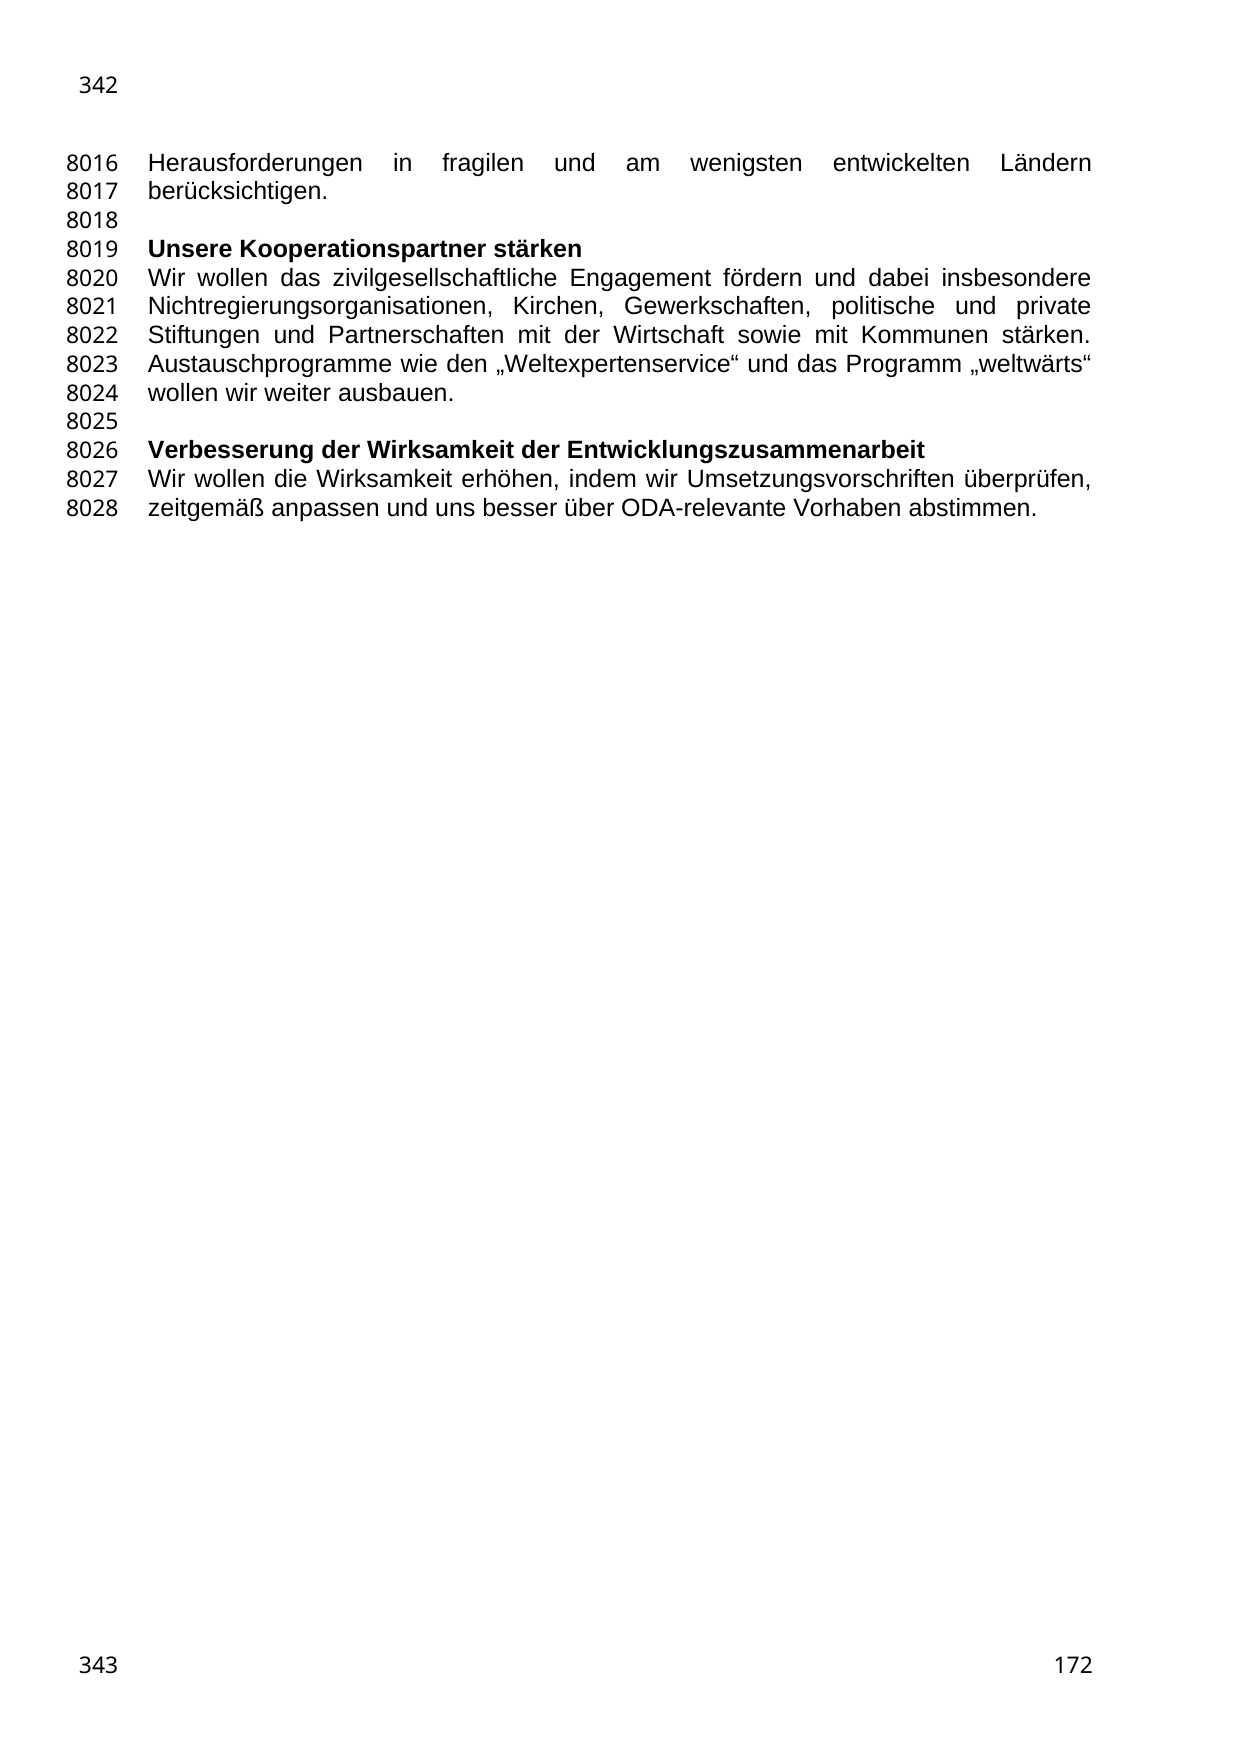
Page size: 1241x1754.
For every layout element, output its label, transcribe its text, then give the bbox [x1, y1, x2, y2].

subtitle Verbesserung der Wirksamkeit der Entwicklungszusammenarbeit [148, 435, 1093, 464]
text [148, 148, 1093, 205]
text Wir wollen das zivilgesellschaftliche Engagement fördern und dabei insbesondere Nichtregierungsorganisationen, Kirchen, Gewerkschaften, politische und private Stiftungen und Partnerschaften mit der Wirtschaft sowie mit Kommunen stärken. Austauschprogramme wie den „Weltexpertenservice“ und das Programm „weltwärts“ wollen wir weiter ausbauen. [148, 263, 1093, 406]
text Wir wollen die Wirksamkeit erhöhen, indem wir Umsetzungsvorschriften überprüfen, zeitgemäß anpassen und uns besser über ODA-relevante Vorhaben abstimmen. [148, 464, 1093, 521]
subtitle Unsere Kooperationspartner stärken [148, 234, 1093, 263]
